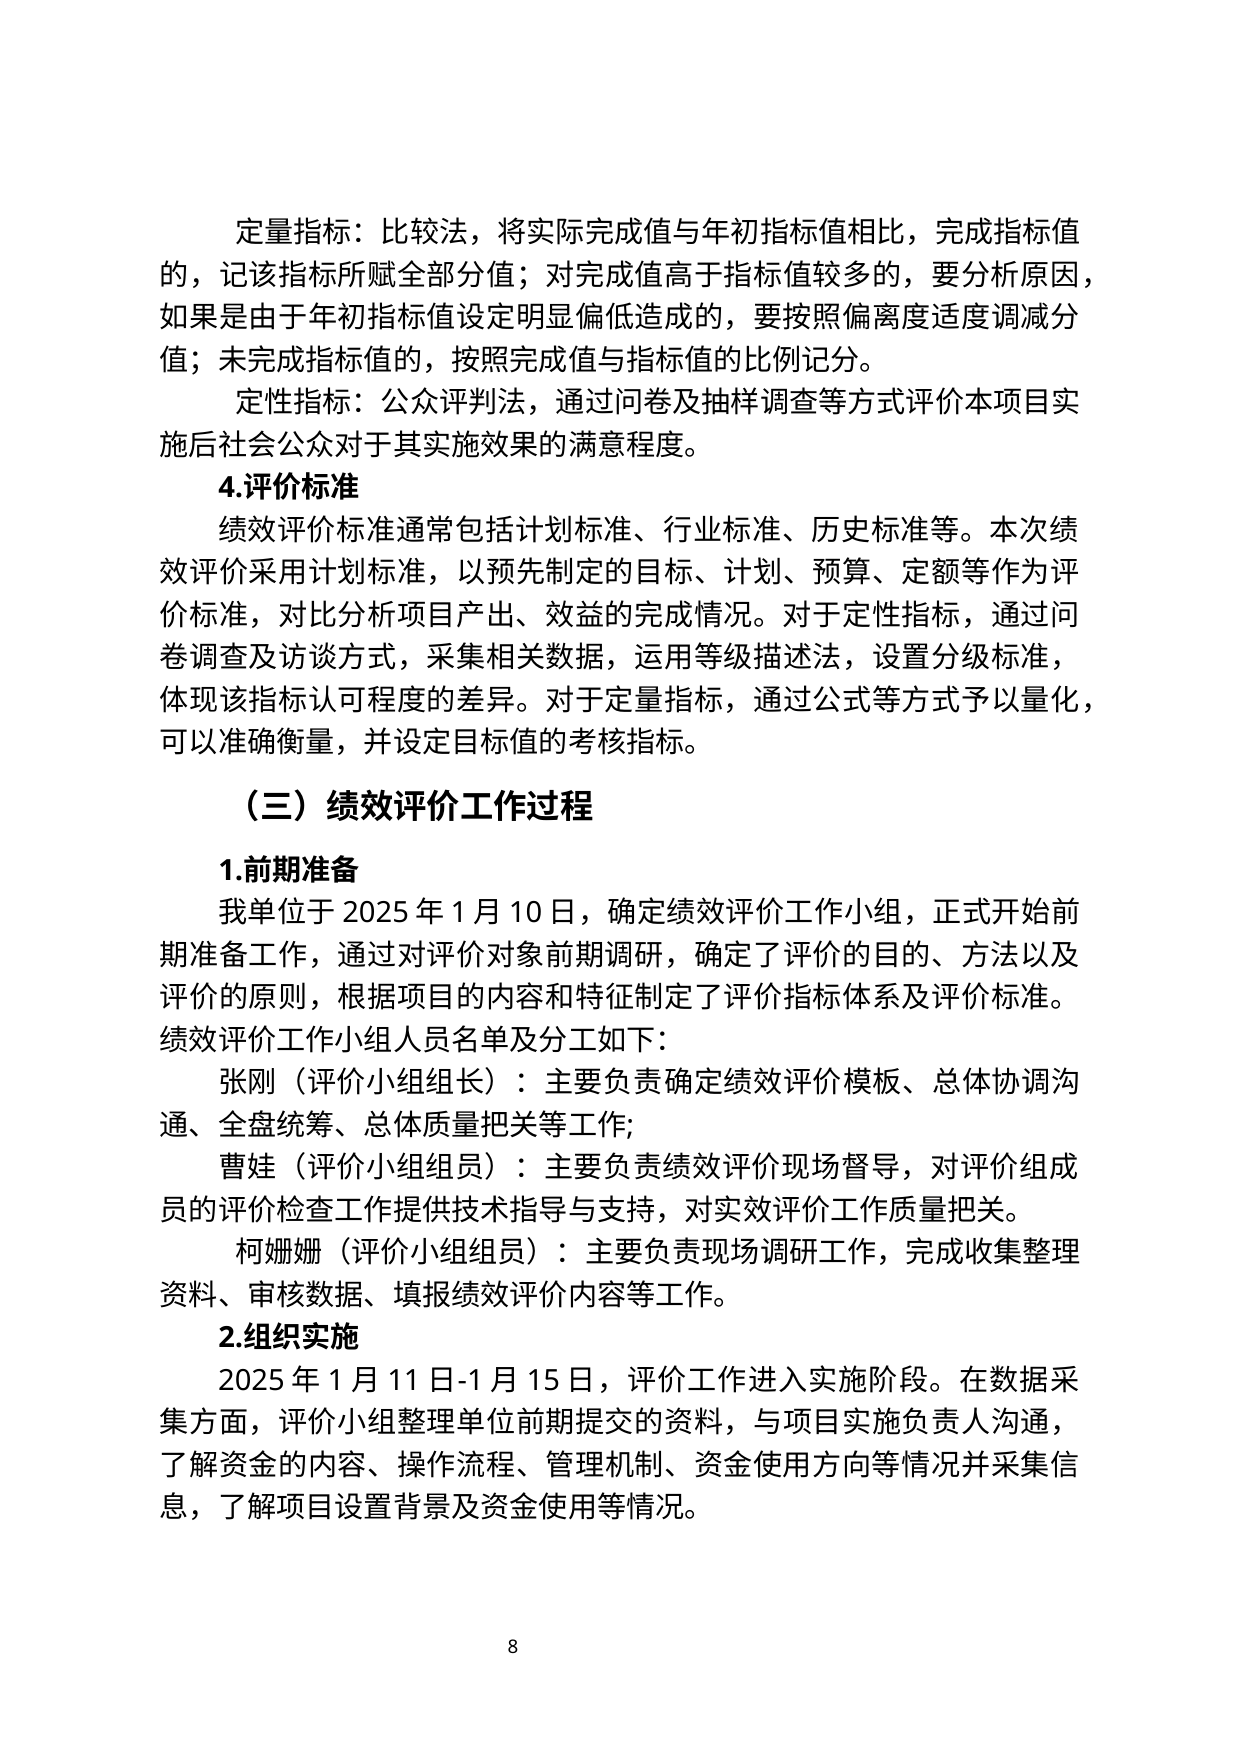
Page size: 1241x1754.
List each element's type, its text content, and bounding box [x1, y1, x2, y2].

subtitle 2.组织实施 [159, 1314, 1081, 1356]
text 定量指标：比较法，将实际完成值与年初指标值相比，完成指标值的，记该指标所赋全部分值；对完成值高于指标值较多的，要分析原因，如果是由于年初指标值设定明显偏低造成的，要按照偏离度适度调减分值；未完成指标值的，按照完成值与指标值的比例记分。 [159, 209, 1081, 379]
text 张刚（评价小组组长）：主要负责确定绩效评价模板、总体协调沟通、全盘统筹、总体质量把关等工作; [159, 1059, 1081, 1144]
text 柯姗姗（评价小组组员）：主要负责现场调研工作，完成收集整理资料、审核数据、填报绩效评价内容等工作。 [159, 1229, 1081, 1314]
text 我单位于2025年1月10日，确定绩效评价工作小组，正式开始前期准备工作，通过对评价对象前期调研，确定了评价的目的、方法以及评价的原则，根据项目的内容和特征制定了评价指标体系及评价标准。绩效评价工作小组人员名单及分工如下： [159, 889, 1081, 1059]
text 定性指标：公众评判法，通过问卷及抽样调查等方式评价本项目实施后社会公众对于其实施效果的满意程度。 [159, 379, 1081, 464]
subtitle 1.前期准备 [159, 846, 1081, 889]
subtitle （三）绩效评价工作过程 [159, 761, 1081, 846]
text 绩效评价标准通常包括计划标准、行业标准、历史标准等。本次绩效评价采用计划标准，以预先制定的目标、计划、预算、定额等作为评价标准，对比分析项目产出、效益的完成情况。对于定性指标，通过问卷调查及访谈方式，采集相关数据，运用等级描述法，设置分级标准，体现该指标认可程度的差异。对于定量指标，通过公式等方式予以量化，可以准确衡量，并设定目标值的考核指标。 [159, 506, 1081, 761]
text 2025年1月11日-1月15日，评价工作进入实施阶段。在数据采集方面，评价小组整理单位前期提交的资料，与项目实施负责人沟通，了解资金的内容、操作流程、管理机制、资金使用方向等情况并采集信息，了解项目设置背景及资金使用等情况。 [159, 1356, 1081, 1526]
subtitle 4.评价标准 [159, 464, 1081, 506]
text 曹娃（评价小组组员）：主要负责绩效评价现场督导，对评价组成员的评价检查工作提供技术指导与支持，对实效评价工作质量把关。 [159, 1144, 1081, 1229]
